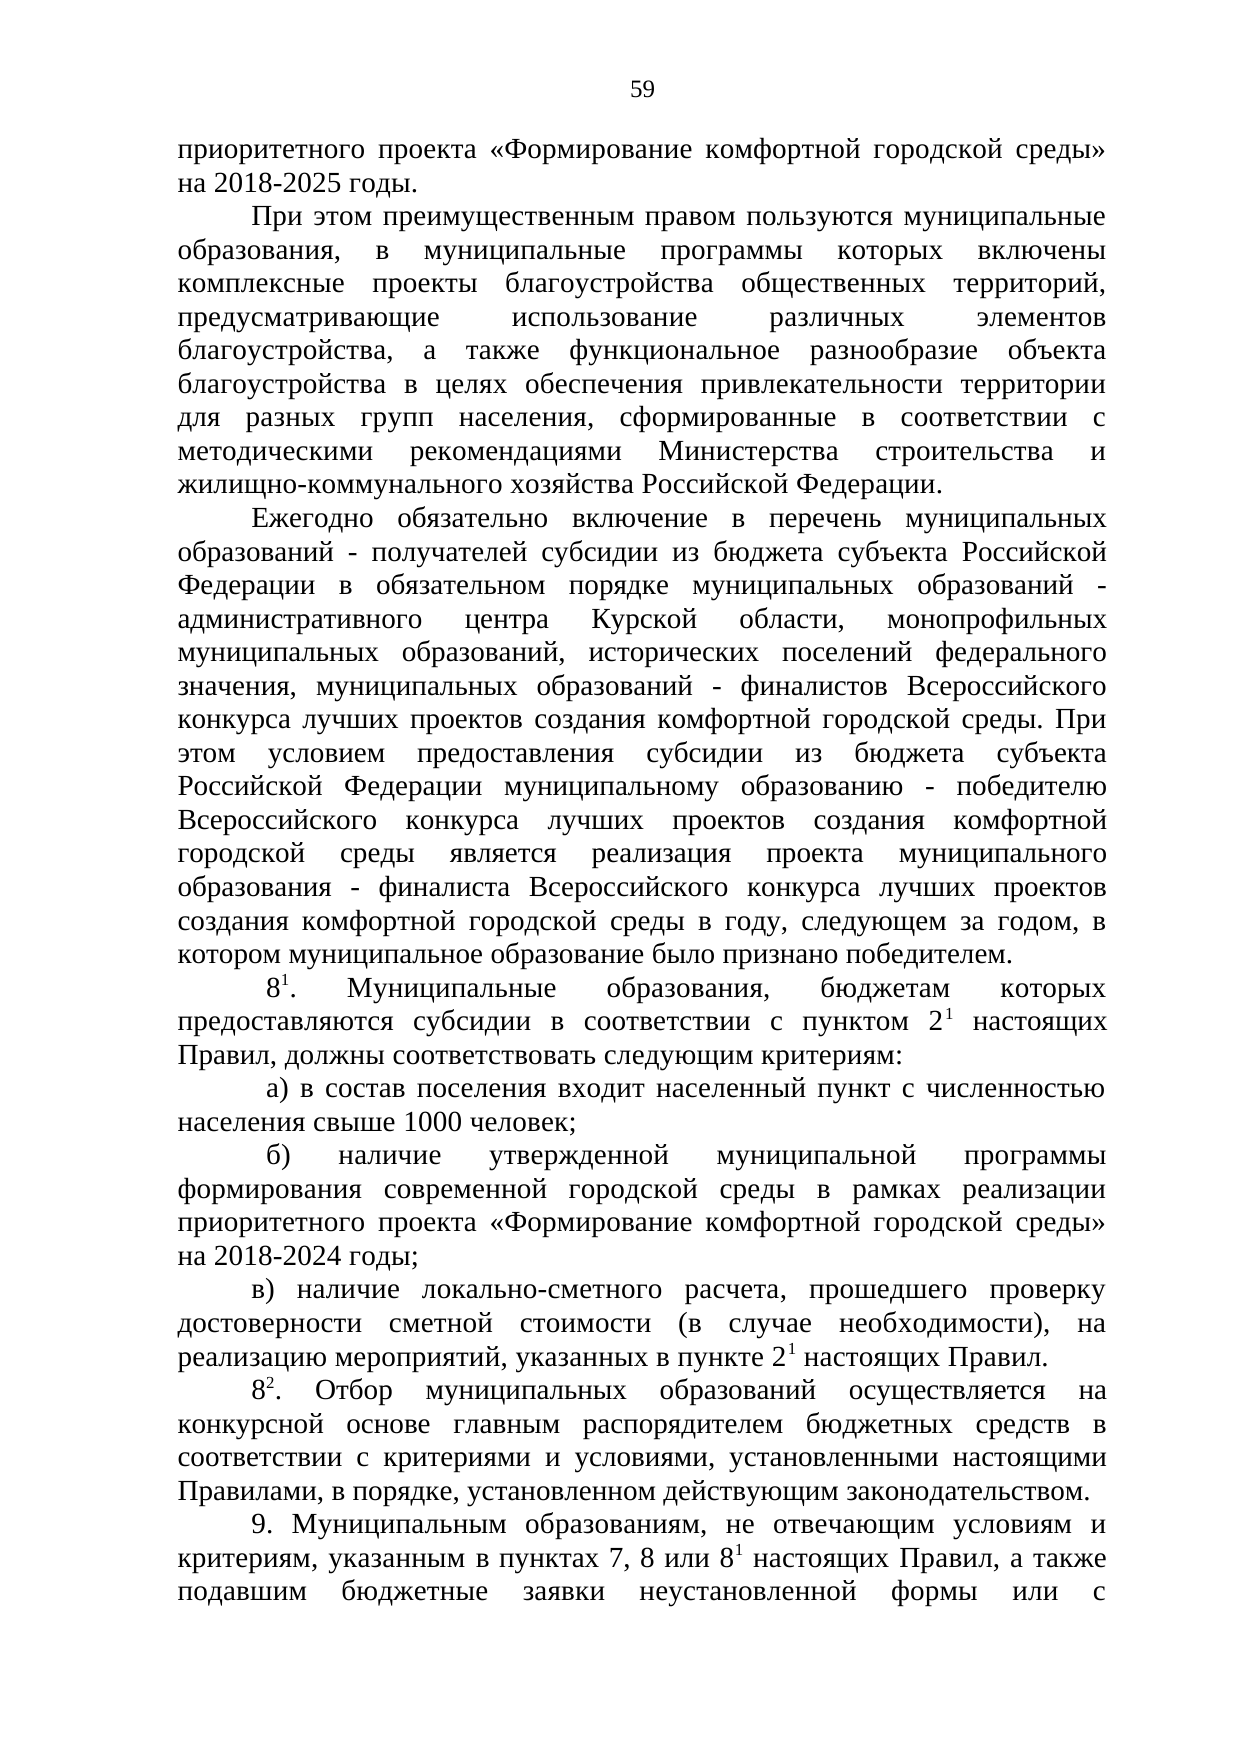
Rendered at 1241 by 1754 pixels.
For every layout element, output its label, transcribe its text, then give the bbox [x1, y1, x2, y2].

text в) наличие локально-сметного расчета, прошедшего проверку достоверности сметной стоимости (в случае необходимости), на реализацию мероприятий, указанных в пункте 21 настоящих Правил. [177, 1272, 1107, 1372]
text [177, 1506, 1107, 1607]
text При этом преимущественным правом пользуются муниципальные образования, в муниципальные программы которых включены комплексные проекты благоустройства общественных территорий, предусматривающие использование различных элементов благоустройства, а также функциональное разнообразие объекта благоустройства в целях обеспечения привлекательности территории для разных групп населения, сформированные в соответствии с методическими рекомендациями Министерства строительства и жилищно-коммунального хозяйства Российской Федерации. [177, 198, 1107, 500]
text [177, 131, 1107, 198]
text а) в состав поселения входит населенный пункт с численностью населения свыше 1000 человек; [177, 1070, 1107, 1137]
text 82. Отбор муниципальных образований осуществляется на конкурсной основе главным распорядителем бюджетных средств в соответствии с критериями и условиями, установленными настоящими Правилами, в порядке, установленном действующим законодательством. [177, 1372, 1107, 1506]
text 81. Муниципальные образования, бюджетам которых предоставляются субсидии в соответствии с пунктом 21 настоящих Правил, должны соответствовать следующим критериям: [177, 970, 1107, 1070]
text Ежегодно обязательно включение в перечень муниципальных образований - получателей субсидии из бюджета субъекта Российской Федерации в обязательном порядке муниципальных образований - административного центра Курской области, монопрофильных муниципальных образований, исторических поселений федерального значения, муниципальных образований - финалистов Всероссийского конкурса лучших проектов создания комфортной городской среды. При этом условием предоставления субсидии из бюджета субъекта Российской Федерации муниципальному образованию - победителю Всероссийского конкурса лучших проектов создания комфортной городской среды является реализация проекта муниципального образования - финалиста Всероссийского конкурса лучших проектов создания комфортной городской среды в году, следующем за годом, в котором муниципальное образование было признано победителем. [177, 500, 1107, 970]
text б) наличие утвержденной муниципальной программы формирования современной городской среды в рамках реализации приоритетного проекта «Формирование комфортной городской среды» на 2018-2024 годы; [177, 1137, 1107, 1272]
